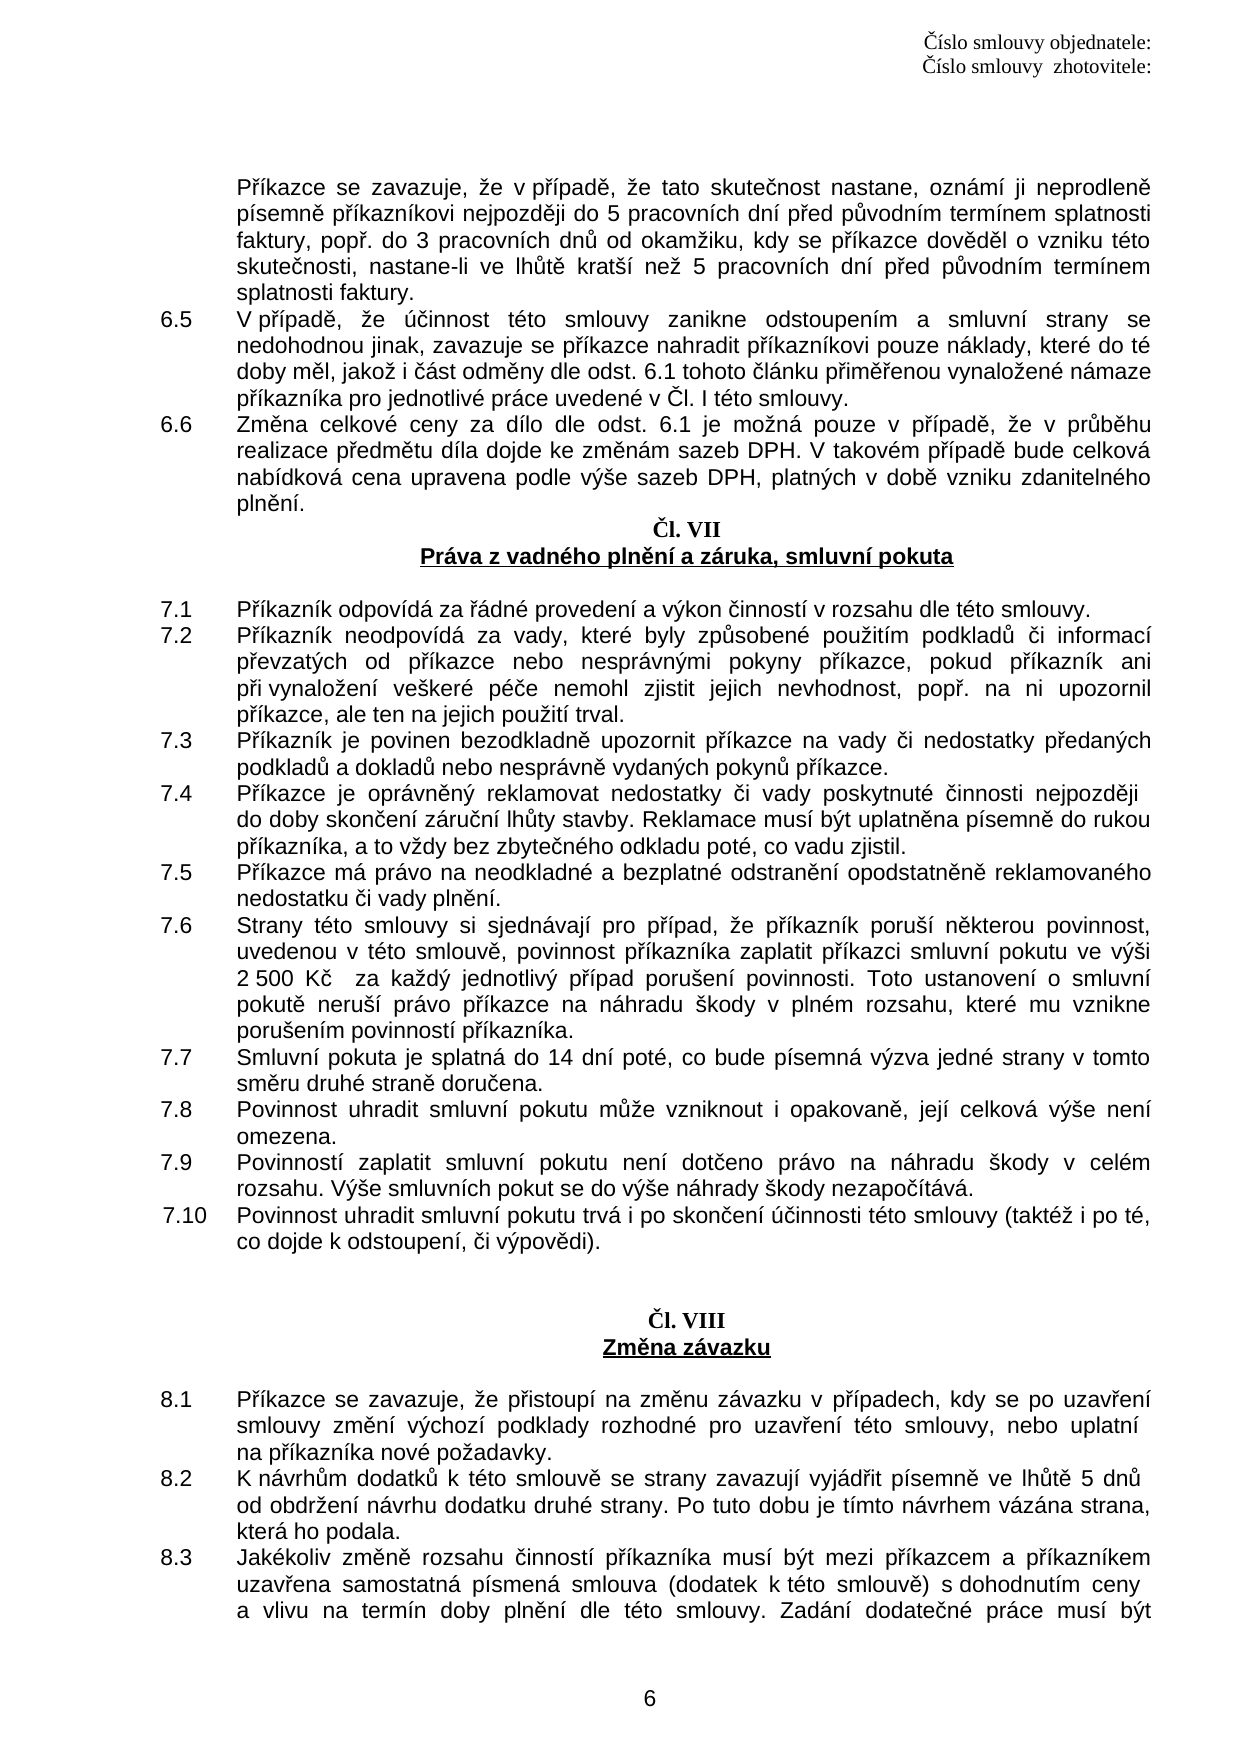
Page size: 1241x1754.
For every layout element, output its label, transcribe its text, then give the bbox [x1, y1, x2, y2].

list Strany této smlouvy si sjednávají pro případ, že příkazník poruší některou povinnost, uvedenou v této smlouvě, povinnost příkazníka zaplatit příkazci smluvní pokutu ve výši 2 500 Kč za každý jednotlivý případ porušení povinnosti. Toto ustanovení o smluvní pokutě neruší právo příkazce na náhradu škody v plném rozsahu, které mu vznikne porušením povinností příkazníka. [192, 912, 1152, 1043]
list Smluvní pokuta je splatná do 14 dní poté, co bude písemná výzva jedné strany v tomto směru druhé straně doručena. [192, 1043, 1152, 1096]
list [192, 1544, 1152, 1623]
list Příkazce se zavazuje, že přistoupí na změnu závazku v případech, kdy se po uzavření smlouvy změní výchozí podklady rozhodné pro uzavření této smlouvy, nebo uplatní na příkazníka nové požadavky. [192, 1386, 1152, 1465]
list Čl. VII Práva z vadného plnění a záruka, smluvní pokuta [222, 516, 1152, 569]
list Povinnost uhradit smluvní pokutu trvá i po skončení účinnosti této smlouvy (taktéž i po té, co dojde k odstoupení, či výpovědi). [207, 1202, 1152, 1254]
list Příkazce má právo na neodkladné a bezplatné odstranění opodstatněně reklamovaného nedostatku či vady plnění. [192, 859, 1152, 912]
list V případě, že účinnost této smlouvy zanikne odstoupením a smluvní strany se nedohodnou jinak, zavazuje se příkazce nahradit příkazníkovi pouze náklady, které do té doby měl, jakož i část odměny dle odst. 6.1 tohoto článku přiměřenou vynaložené námaze příkazníka pro jednotlivé práce uvedené v Čl. II této smlouvy. [192, 306, 1152, 411]
list Čl. VIII Změna závazku [222, 1307, 1152, 1360]
list K návrhům dodatků k této smlouvě se strany zavazují vyjádřit písemně ve lhůtě 5 dnů od obdržení návrhu dodatku druhé strany. Po tuto dobu je tímto návrhem vázána strana, která ho podala. [192, 1465, 1152, 1544]
list Příkazník neodpovídá za vady, které byly způsobené použitím podkladů či informací převzatých od příkazce nebo nesprávnými pokyny příkazce, pokud příkazník ani při vynaložení veškeré péče nemohl zjistit jejich nevhodnost, popř. na ni upozornil příkazce, ale ten na jejich použití trval. [192, 622, 1152, 727]
text Příkazce se zavazuje, že v případě, že tato skutečnost nastane, oznámí ji neprodleně písemně příkazníkovi nejpozději do 5 pracovních dní před původním termínem splatnosti faktury, popř. do 3 pracovních dnů od okamžiku, kdy se příkazce dověděl o vzniku této skutečnosti, nastane-li ve lhůtě kratší než 5 pracovních dní před původním termínem splatnosti faktury. [236, 174, 1152, 306]
list Změna celkové ceny za dílo dle odst. 6.1 je možná pouze v případě, že v průběhu realizace předmětu díla dojde ke změnám sazeb DPH. V takovém případě bude celková nabídková cena upravena podle výše sazeb DPH, platných v době vzniku zdanitelného plnění. [192, 411, 1152, 516]
list Povinností zaplatit smluvní pokutu není dotčeno právo na náhradu škody v celém rozsahu. Výše smluvních pokut se do výše náhrady škody nezapočítává. [192, 1149, 1152, 1202]
list Příkazník odpovídá za řádné provedení a výkon činností v rozsahu dle této smlouvy. [192, 596, 1152, 622]
list Příkazník je povinen bezodkladně upozornit příkazce na vady či nedostatky předaných podkladů a dokladů nebo nesprávně vydaných pokynů příkazce. [192, 727, 1152, 780]
list Povinnost uhradit smluvní pokutu může vzniknout i opakovaně, její celková výše není omezena. [192, 1096, 1152, 1149]
list Příkazce je oprávněný reklamovat nedostatky či vady poskytnuté činnosti nejpozději do doby skončení záruční lhůty stavby. Reklamace musí být uplatněna písemně do rukou příkazníka, a to vždy bez zbytečného odkladu poté, co vadu zjistil. [192, 780, 1152, 859]
